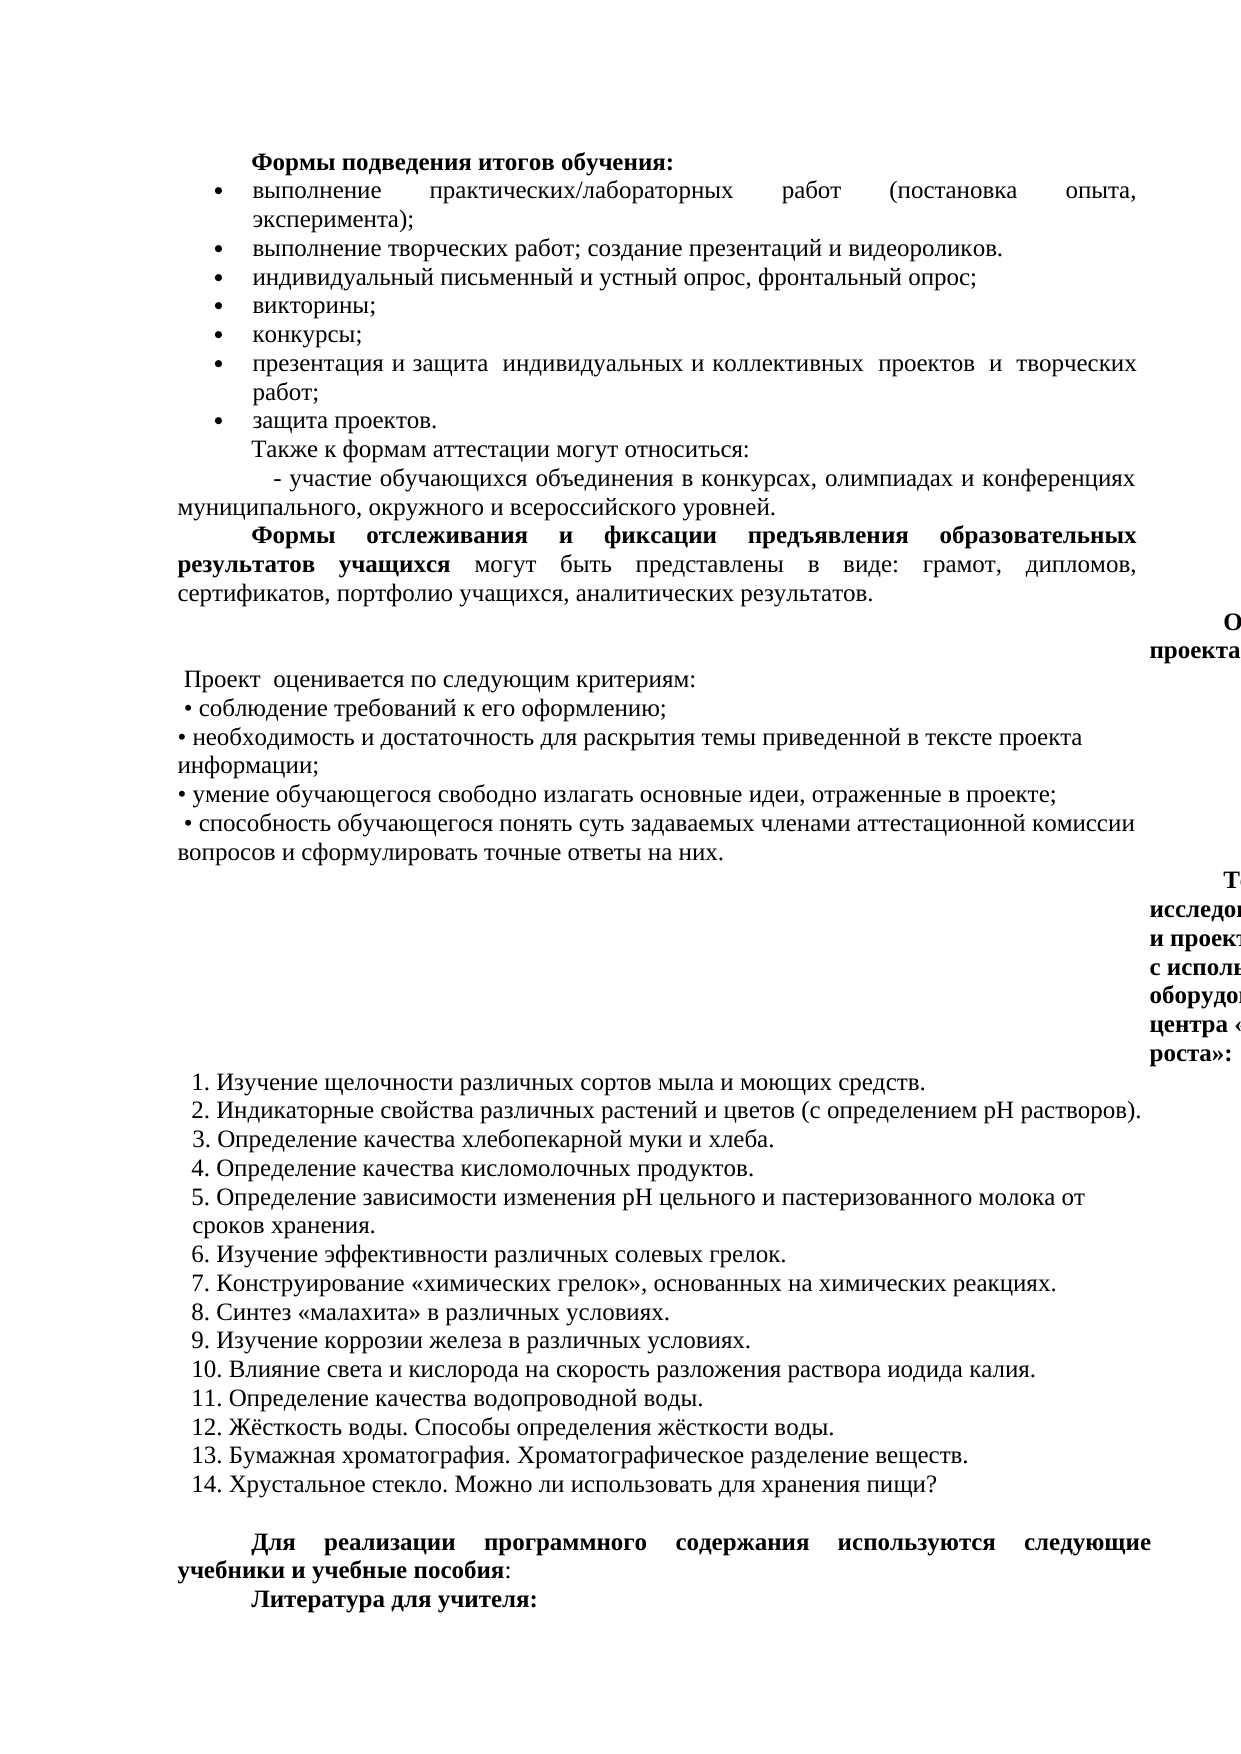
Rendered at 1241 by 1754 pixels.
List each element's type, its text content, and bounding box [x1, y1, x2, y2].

list выполнение творческих работ; создание презентаций и видеороликов. [215, 233, 1137, 262]
text 10. Влияние света и кислорода на скорость разложения раствора иодида калия. [191, 1354, 1152, 1383]
list выполнение практических/лабораторных работ (постановка опыта, эксперимента); [215, 176, 1137, 233]
text - участие обучающихся объединения в конкурсах, олимпиадах и конференциях муниципального, окружного и всероссийского уровней. [177, 463, 1137, 521]
text 13. Бумажная хроматография. Хроматографическое разделение веществ. [191, 1441, 1152, 1469]
text Формы подведения итогов обучения: [177, 147, 1137, 176]
text 2. Индикаторные свойства различных растений и цветов (с определением рН растворов). 3. Определение качества хлебопекарной муки и хлеба. [191, 1096, 1152, 1153]
list индивидуальный письменный и устный опрос, фронтальный опрос; [215, 262, 1137, 291]
text 7. Конструирование «химических грелок», основанных на химических реакциях. [191, 1268, 1152, 1297]
text 5. Определение зависимости изменения рН цельного и пастеризованного молока от сроков хранения. [191, 1182, 1152, 1239]
text 6. Изучение эффективности различных солевых грелок. [191, 1239, 1152, 1268]
text 8. Синтез «малахита» в различных условиях. [191, 1297, 1152, 1326]
text 9. Изучение коррозии железа в различных условиях. [191, 1326, 1152, 1354]
text • способность обучающегося понять суть задаваемых членами аттестационной комиссии вопросов и сформулировать точные ответы на них. [177, 808, 1152, 866]
text 14. Хрустальное стекло. Можно ли использовать для хранения пищи? [191, 1469, 1152, 1498]
text • необходимость и достаточность для раскрытия темы приведенной в тексте проекта информации; [177, 722, 1152, 779]
list презентация и защита индивидуальных и коллективных проектов и творческих работ; [215, 348, 1137, 406]
text Формы отслеживания и фиксации предъявления образовательных результатов учащихся могут быть представлены в виде: грамот, дипломов, сертификатов, портфолио учащихся, аналитических результатов. [177, 521, 1137, 607]
text 4. Определение качества кисломолочных продуктов. [191, 1153, 1152, 1182]
text • соблюдение требований к его оформлению; [177, 693, 1152, 722]
text Тематика исследовательских и проектных работ с использованием оборудования центра «Точка роста»: [1149, 866, 1240, 1067]
text Оценка проекта. [1149, 607, 1240, 664]
text 12. Жёсткость воды. Способы определения жёсткости воды. [191, 1412, 1152, 1441]
text • умение обучающегося свободно излагать основные идеи, отраженные в проекте; [177, 779, 1152, 808]
text Для реализации программного содержания используются следующие учебники и учебные пособия: [177, 1527, 1152, 1584]
list викторины; [215, 291, 1137, 319]
text Проект оценивается по следующим критериям: [177, 664, 1152, 693]
list защита проектов. [215, 406, 1137, 434]
text Также к формам аттестации могут относиться: [177, 434, 1137, 463]
text 11. Определение качества водопроводной воды. [191, 1383, 1152, 1412]
text Литература для учителя: [177, 1584, 1152, 1613]
list конкурсы; [215, 319, 1137, 348]
text 1. Изучение щелочности различных сортов мыла и моющих средств. [191, 1067, 1152, 1096]
